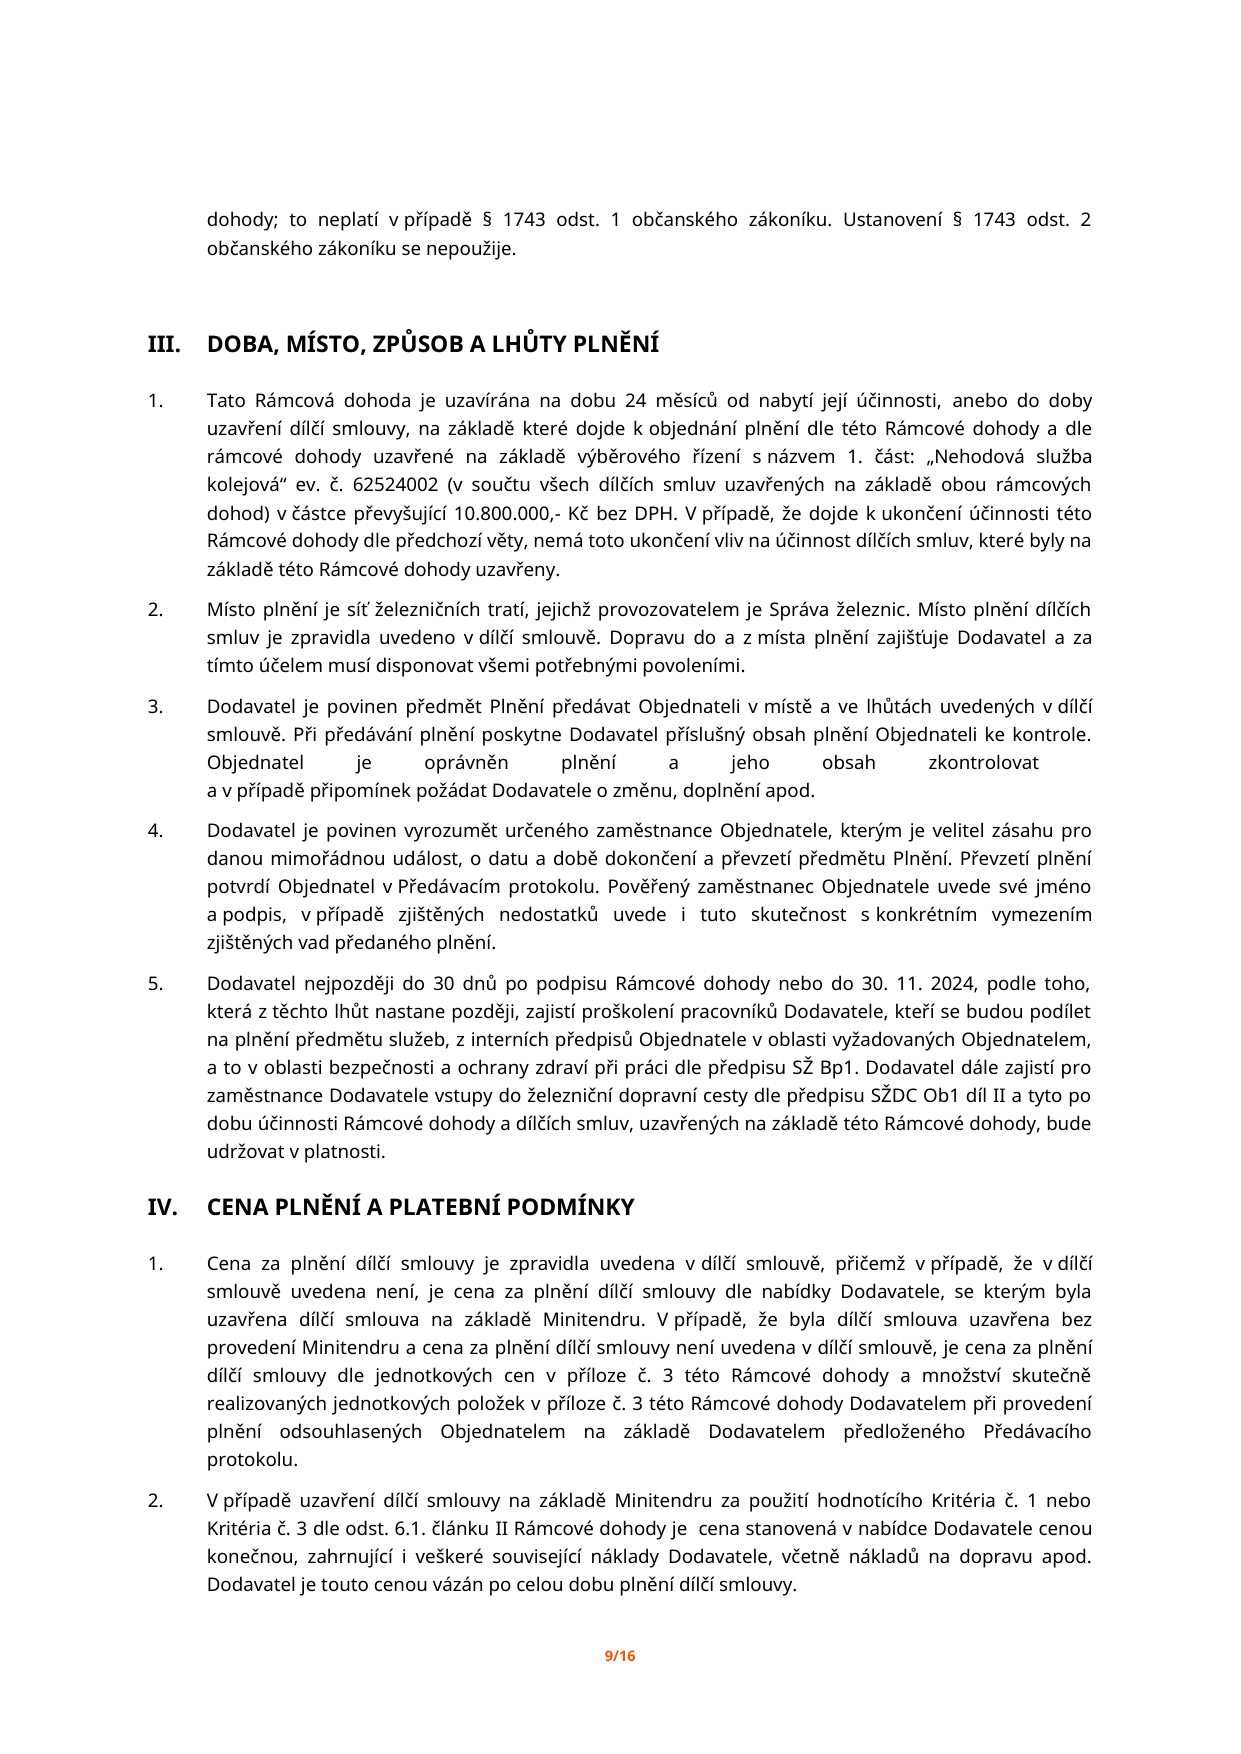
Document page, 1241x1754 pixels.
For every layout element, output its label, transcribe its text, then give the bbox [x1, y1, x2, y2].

text DOBA, MÍSTO, ZPŮSOB A LHŮTY PLNĚNÍ [148, 328, 1093, 359]
list Tato Rámcová dohoda je uzavírána na dobu 24 měsíců od nabytí její účinnosti, anebo do doby uzavření dílčí smlouvy, na základě které dojde k objednání plnění dle této Rámcové dohody a dle rámcové dohody uzavřené na základě výběrového řízení s názvem 1. část: „Nehodová služba kolejová“ ev. č. 62524002 (v součtu všech dílčích smluv uzavřených na základě obou rámcových dohod) v částce převyšující 10.800.000,- Kč bez DPH. V případě, že dojde k ukončení účinnosti této Rámcové dohody dle předchozí věty, nemá toto ukončení vliv na účinnost dílčích smluv, které byly na základě této Rámcové dohody uzavřeny. [148, 388, 1093, 581]
text Dodavatel je povinen předmět Plnění předávat Objednateli v místě a ve lhůtách uvedených v dílčí smlouvě. Při předávání plnění poskytne Dodavatel příslušný obsah plnění Objednateli ke kontrole. Objednatel je oprávněn plnění a jeho obsah zkontrolovat a v případě připomínek požádat Dodavatele o změnu, doplnění apod. [148, 693, 1093, 802]
text Dodavatel je povinen vyrozumět určeného zaměstnance Objednatele, kterým je velitel zásahu pro danou mimořádnou událost, o datu a době dokončení a převzetí předmětu Plnění. Převzetí plnění potvrdí Objednatel v Předávacím protokolu. Pověřený zaměstnanec Objednatele uvede své jméno a podpis, v případě zjištěných nedostatků uvede i tuto skutečnost s konkrétním vymezením zjištěných vad předaného plnění. [148, 817, 1093, 955]
text Dodavatel nejpozději do 30 dnů po podpisu Rámcové dohody nebo do 30. 11. 2024, podle toho, která z těchto lhůt nastane později, zajistí proškolení pracovníků Dodavatele, kteří se budou podílet na plnění předmětu služeb, z interních předpisů Objednatele v oblasti vyžadovaných Objednatelem, a to v oblasti bezpečnosti a ochrany zdraví při práci dle předpisu SŽ Bp1. Dodavatel dále zajistí pro zaměstnance Dodavatele vstupy do železniční dopravní cesty dle předpisu SŽDC Ob1 díl II a tyto po dobu účinnosti Rámcové dohody a dílčích smluv, uzavřených na základě této Rámcové dohody, bude udržovat v platnosti. [148, 970, 1093, 1164]
text CENA PLNĚNÍ A PLATEBNÍ PODMÍNKY [148, 1191, 1093, 1222]
text Místo plnění je síť železničních tratí, jejichž provozovatelem je Správa železnic. Místo plnění dílčích smluv je zpravidla uvedeno v dílčí smlouvě. Dopravu do a z místa plnění zajišťuje Dodavatel a za tímto účelem musí disponovat všemi potřebnými povoleními. [148, 596, 1093, 678]
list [148, 207, 1093, 260]
list Cena za plnění dílčí smlouvy je zpravidla uvedena v dílčí smlouvě, přičemž v případě, že v dílčí smlouvě uvedena není, je cena za plnění dílčí smlouvy dle nabídky Dodavatele, se kterým byla uzavřena dílčí smlouva na základě Minitendru. V případě, že byla dílčí smlouva uzavřena bez provedení Minitendru a cena za plnění dílčí smlouvy není uvedena v dílčí smlouvě, je cena za plnění dílčí smlouvy dle jednotkových cen v příloze č. 3 této Rámcové dohody a množství skutečně realizovaných jednotkových položek v příloze č. 3 této Rámcové dohody Dodavatelem při provedení plnění odsouhlasených Objednatelem na základě Dodavatelem předloženého Předávacího protokolu. [148, 1251, 1093, 1472]
text V případě uzavření dílčí smlouvy na základě Minitendru za použití hodnotícího Kritéria č. 1 nebo Kritéria č. 3 dle odst. 6.1. článku II Rámcové dohody je cena stanovená v nabídce Dodavatele cenou konečnou, zahrnující i veškeré související náklady Dodavatele, včetně nákladů na dopravu apod. Dodavatel je touto cenou vázán po celou dobu plnění dílčí smlouvy. [148, 1487, 1093, 1597]
